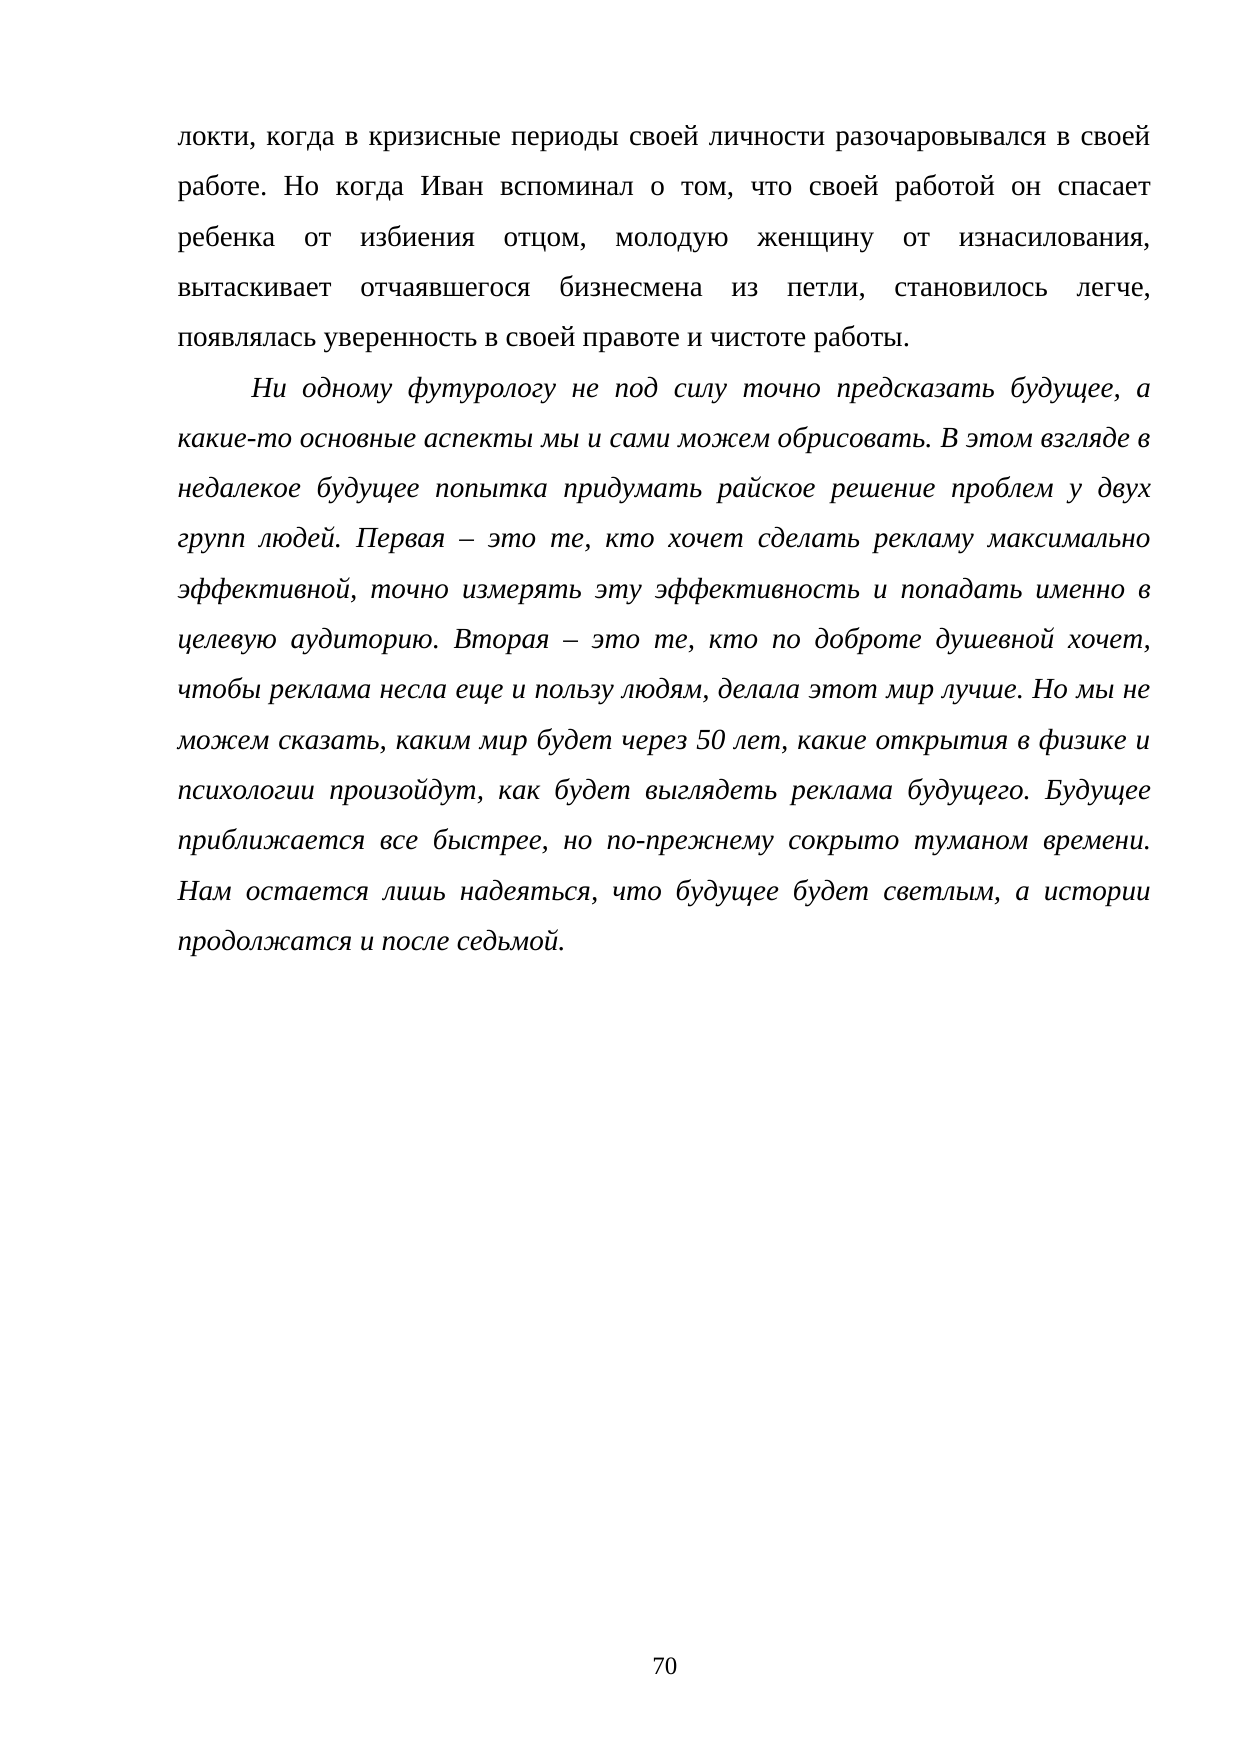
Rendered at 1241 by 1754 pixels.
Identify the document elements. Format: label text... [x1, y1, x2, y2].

text Ни одному футурологу не под силу точно предсказать будущее, а какие-то основные аспекты мы и сами можем обрисовать. В этом взгляде в недалекое будущее попытка придумать райское решение проблем у двух групп людей. Первая – это те, кто хочет сделать рекламу максимально эффективной, точно измерять эту эффективность и попадать именно в целевую аудиторию. Вторая – это те, кто по доброте душевной хочет, чтобы реклама несла еще и пользу людям, делала этот мир лучше. Но мы не можем сказать, каким мир будет через 50 лет, какие открытия в физике и психологии произойдут, как будет выглядеть реклама будущего. Будущее приближается все быстрее, но по-прежнему сокрыто туманом времени. Нам остается лишь надеяться, что будущее будет светлым, а истории продолжатся и после седьмой. [177, 370, 1152, 957]
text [177, 118, 1152, 353]
